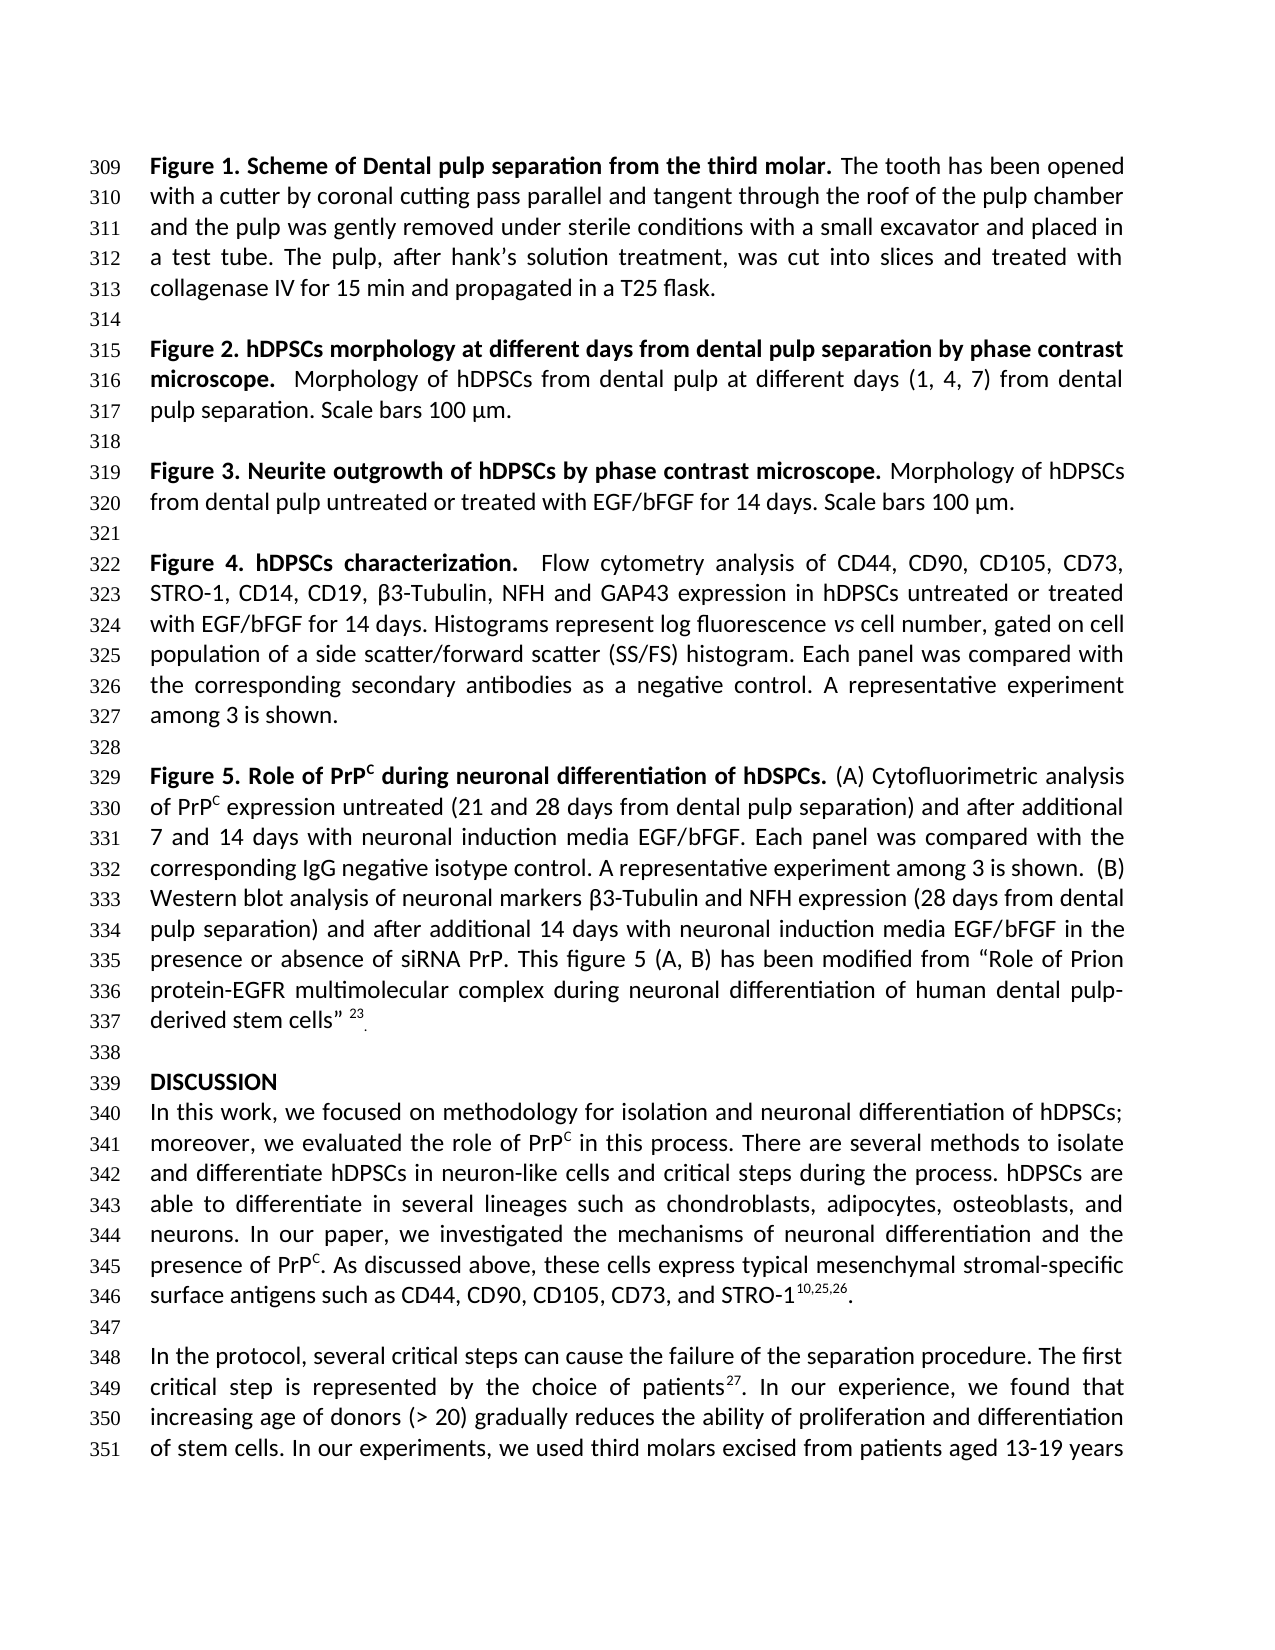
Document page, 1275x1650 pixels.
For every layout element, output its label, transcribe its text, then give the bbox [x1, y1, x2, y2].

text Figure 1. Scheme of Dental pulp separation from the third molar. The tooth has been opened with a cutter by coronal cutting pass parallel and tangent through the roof of the pulp chamber and the pulp was gently removed under sterile conditions with a small excavator and placed in a test tube. The pulp, after hank’s solution treatment, was cut into slices and treated with collagenase IV for 15 min and propagated in a T25 flask. [150, 150, 1125, 303]
text DISCUSSION [150, 1066, 1125, 1096]
text Figure 3. Neurite outgrowth of hDPSCs by phase contrast microscope. Morphology of hDPSCs from dental pulp untreated or treated with EGF/bFGF for 14 days. Scale bars 100 μm. [150, 455, 1125, 516]
text Figure 5. Role of PrPC during neuronal differentiation of hDSPCs. (A) Cytofluorimetric analysis of PrPC expression untreated (21 and 28 days from dental pulp separation) and after additional 7 and 14 days with neuronal induction media EGF/bFGF. Each panel was compared with the corresponding IgG negative isotype control. A representative experiment among 3 is shown. (B) Western blot analysis of neuronal markers β3-Tubulin and NFH expression (28 days from dental pulp separation) and after additional 14 days with neuronal induction media EGF/bFGF in the presence or absence of siRNA PrP. This figure 5 (A, B) has been modified from “Role of Prion protein-EGFR multimolecular complex during neuronal differentiation of human dental pulp-derived stem cells” 23. [150, 760, 1125, 1035]
text Figure 4. hDPSCs characterization. Flow cytometry analysis of CD44, CD90, CD105, CD73, STRO-1, CD14, CD19, β3-Tubulin, NFH and GAP43 expression in hDPSCs untreated or treated with EGF/bFGF for 14 days. Histograms represent log fluorescence vs cell number, gated on cell population of a side scatter/forward scatter (SS/FS) histogram. Each panel was compared with the corresponding secondary antibodies as a negative control. A representative experiment among 3 is shown. [150, 547, 1125, 730]
text In this work, we focused on methodology for isolation and neuronal differentiation of hDPSCs; moreover, we evaluated the role of PrPC in this process. There are several methods to isolate and differentiate hDPSCs in neuron-like cells and critical steps during the process. hDPSCs are able to differentiate in several lineages such as chondroblasts, adipocytes, osteoblasts, and neurons. In our paper, we investigated the mechanisms of neuronal differentiation and the presence of PrPC. As discussed above, these cells express typical mesenchymal stromal-specific surface antigens such as CD44, CD90, CD105, CD73, and STRO-110,25,26. [150, 1096, 1125, 1310]
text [150, 1340, 1125, 1462]
text Figure 2. hDPSCs morphology at different days from dental pulp separation by phase contrast microscope. Morphology of hDPSCs from dental pulp at different days (1, 4, 7) from dental pulp separation. Scale bars 100 μm. [150, 333, 1125, 425]
